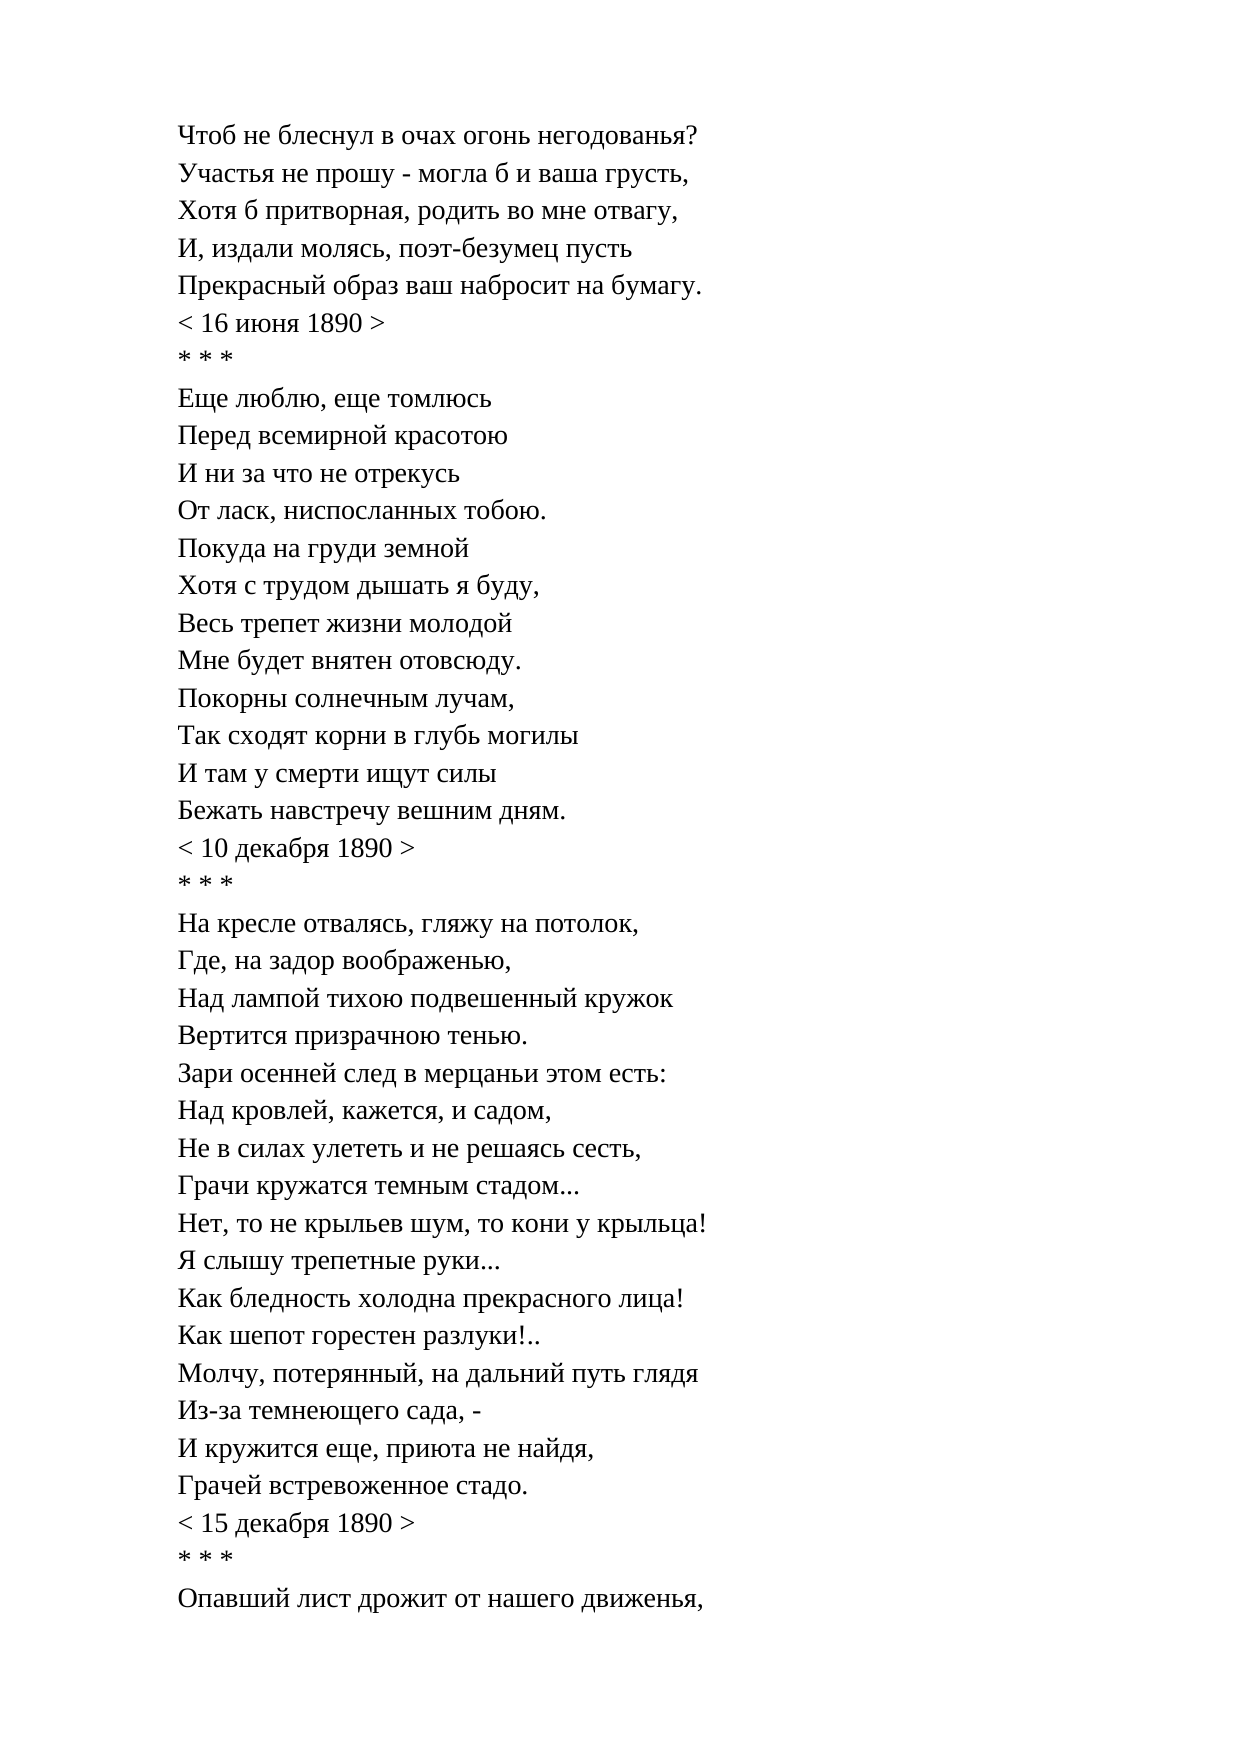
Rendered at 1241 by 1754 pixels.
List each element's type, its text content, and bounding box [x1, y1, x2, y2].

text Грачи кружатся темным стадом... [177, 1168, 1152, 1201]
text Чтоб не блеснул в очах огонь негодованья? [177, 118, 1152, 151]
text Покорны солнечным лучам, [177, 681, 1152, 713]
text Покуда на груди земной [177, 531, 1152, 563]
text Как шепот горестен разлуки!.. [177, 1318, 1152, 1351]
text Так сходят корни в глубь могилы [177, 718, 1152, 751]
text На кресле отвалясь, гляжу на потолок, [177, 906, 1152, 938]
text Где, на задор воображенью, [177, 943, 1152, 976]
text < 10 декабря 1890 > [177, 831, 1152, 863]
text Вертится призрачною тенью. [177, 1018, 1152, 1051]
text * * * [177, 1543, 1152, 1576]
text Молчу, потерянный, на дальний путь глядя [177, 1356, 1152, 1388]
text < 15 декабря 1890 > [177, 1506, 1152, 1538]
text Хотя б притворная, родить во мне отвагу, [177, 193, 1152, 226]
text Над лампой тихою подвешенный кружок [177, 981, 1152, 1013]
text Перед всемирной красотою [177, 418, 1152, 451]
text И, издали молясь, поэт-безумец пусть [177, 231, 1152, 263]
text Участья не прошу - могла б и ваша грусть, [177, 156, 1152, 188]
text < 16 июня 1890 > [177, 306, 1152, 338]
text И ни за что не отрекусь [177, 456, 1152, 488]
text Грачей встревоженное стадо. [177, 1468, 1152, 1501]
text Весь трепет жизни молодой [177, 606, 1152, 638]
text Еще люблю, еще томлюсь [177, 381, 1152, 413]
text Я слышу трепетные руки... [177, 1243, 1152, 1276]
text * * * [177, 343, 1152, 376]
text Опавший лист дрожит от нашего движенья, [177, 1581, 1152, 1613]
text Бежать навстречу вешним дням. [177, 793, 1152, 826]
text Не в силах улететь и не решаясь сесть, [177, 1131, 1152, 1163]
text Хотя с трудом дышать я буду, [177, 568, 1152, 601]
text Над кровлей, кажется, и садом, [177, 1093, 1152, 1126]
text Зари осенней след в мерцаньи этом есть: [177, 1056, 1152, 1088]
text И кружится еще, приюта не найдя, [177, 1431, 1152, 1463]
text Нет, то не крыльев шум, то кони у крыльца! [177, 1206, 1152, 1238]
text От ласк, ниспосланных тобою. [177, 493, 1152, 526]
text И там у смерти ищут силы [177, 756, 1152, 788]
text Как бледность холодна прекрасного лица! [177, 1281, 1152, 1313]
text * * * [177, 868, 1152, 901]
text Мне будет внятен отовсюду. [177, 643, 1152, 676]
text Из-за темнеющего сада, - [177, 1393, 1152, 1426]
text Прекрасный образ ваш набросит на бумагу. [177, 268, 1152, 301]
